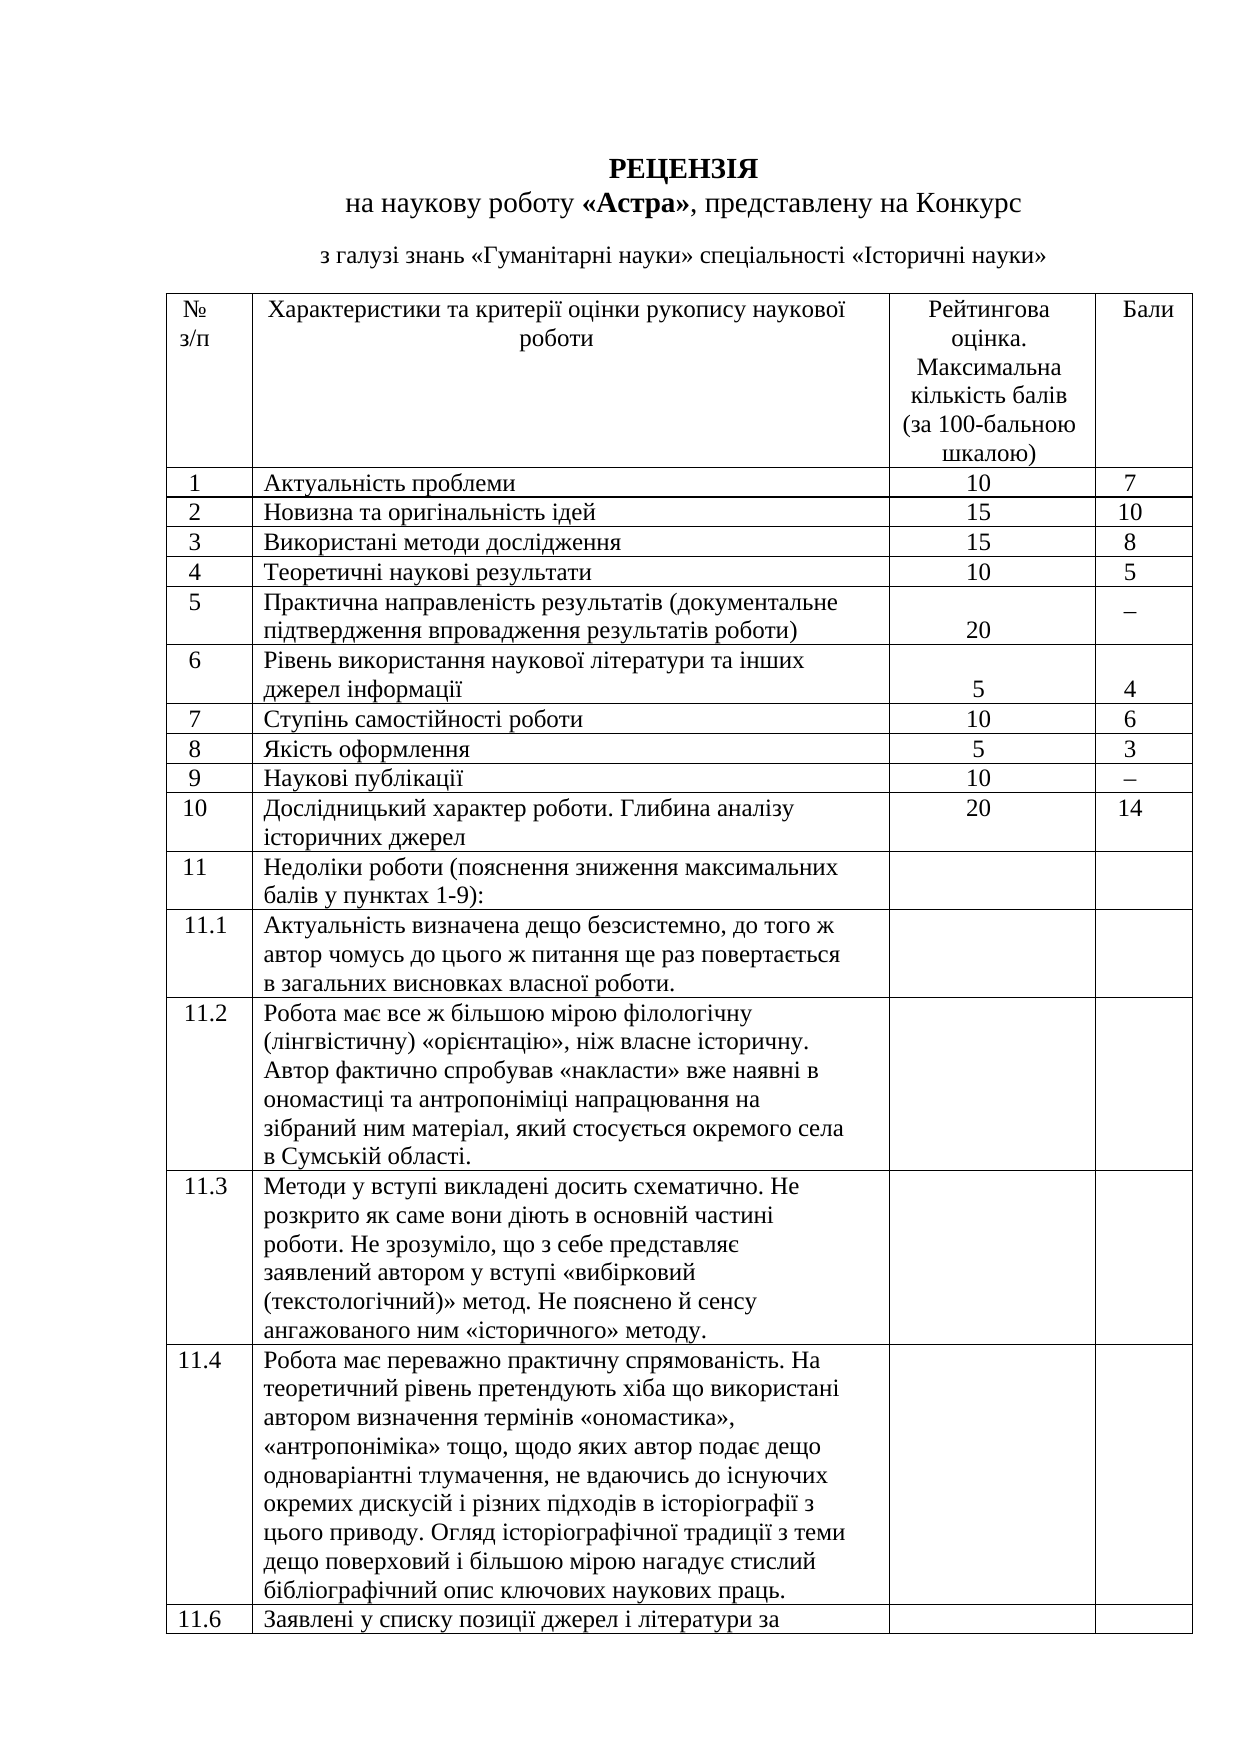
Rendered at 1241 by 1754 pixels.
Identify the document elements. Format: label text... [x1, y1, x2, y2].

table_cell Новизна та оригінальність ідей [253, 498, 889, 526]
table_cell 11.4 [167, 1345, 252, 1603]
table_cell Якість оформлення [253, 734, 889, 762]
table_cell 10 [890, 764, 1095, 792]
table_cell [890, 1345, 1095, 1603]
table_cell Наукові публікації [253, 764, 889, 792]
table_cell Актуальність проблеми [253, 468, 889, 496]
table_cell Актуальність визначена дещо безсистемно, до того ж автор чомусь до цього ж питання ще раз повертається в загальних висновках власної роботи. [253, 910, 889, 997]
table_cell 10 [890, 704, 1095, 733]
table_cell 5 [890, 645, 1095, 703]
table_cell [1096, 910, 1192, 997]
table_cell [890, 852, 1095, 909]
table_cell [890, 998, 1095, 1170]
table_cell 5 [1096, 557, 1192, 586]
table_cell Практична направленість результатів (документальне підтвердження впровадження результатів роботи) [253, 587, 889, 644]
table_cell Дослідницький характер роботи. Глибина аналізу історичних джерел [253, 793, 889, 851]
table_cell [1096, 852, 1192, 909]
table_cell [1096, 1171, 1192, 1344]
table_cell 5 [890, 734, 1095, 762]
text РЕЦЕНЗІЯ [177, 152, 1190, 185]
table_cell [1096, 1605, 1192, 1633]
table_cell Використані методи дослідження [253, 527, 889, 556]
table_cell Методи у вступі викладені досить схематично. Не розкрито як саме вони діють в основній частині роботи. Не зрозуміло, що з себе представляє заявлений автором у вступі «вибірковий (текстологічний)» метод. Не пояснено й сенсу ангажованого ним «історичного» методу. [253, 1171, 889, 1344]
table_cell 11.3 [167, 1171, 252, 1344]
table_cell 6 [167, 645, 252, 703]
table_cell 14 [1096, 793, 1192, 851]
table_cell 4 [1096, 645, 1192, 703]
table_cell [253, 1605, 889, 1633]
table_cell 10 [890, 468, 1095, 496]
table_cell 3 [167, 527, 252, 556]
table_cell [1096, 1345, 1192, 1603]
table_cell 3 [1096, 734, 1192, 762]
table_cell 15 [890, 498, 1095, 526]
table_cell 11.2 [167, 998, 252, 1170]
text з галузі знань «Гуманітарні науки» спеціальності «Історичні науки» [177, 240, 1190, 269]
table_cell Ступінь самостійності роботи [253, 704, 889, 733]
table_header № з/п [167, 294, 252, 467]
table_cell Робота має переважно практичну спрямованість. На теоретичний рівень претендують хіба що використані автором визначення термінів «ономастика», «антропоніміка» тощо, щодо яких автор подає дещо одноваріантні тлумачення, не вдаючись до існуючих окремих дискусій і різних підходів в історіографії з цього приводу. Огляд історіографічної традиції з теми дещо поверховий і більшою мірою нагадує стислий бібліографічний опис ключових наукових праць. [253, 1345, 889, 1603]
table_header Характеристики та критерії оцінки рукопису наукової роботи [253, 294, 889, 467]
table_cell 10 [167, 793, 252, 851]
table_cell 20 [890, 587, 1095, 644]
text на наукову роботу «Астра», представлену на Конкурс [177, 185, 1190, 219]
table_cell [890, 1171, 1095, 1344]
table_cell [1096, 998, 1192, 1170]
table_cell – [1096, 764, 1192, 792]
table_header Бали [1096, 294, 1192, 467]
table_cell Теоретичні наукові результати [253, 557, 889, 586]
table_cell 7 [167, 704, 252, 733]
table_cell 9 [167, 764, 252, 792]
table_cell _ [1096, 587, 1192, 644]
table_cell 7 [1096, 468, 1192, 496]
table_cell [890, 1605, 1095, 1633]
table_cell 5 [167, 587, 252, 644]
table_cell 10 [890, 557, 1095, 586]
table_cell 8 [1096, 527, 1192, 556]
table_cell 6 [1096, 704, 1192, 733]
table_cell 8 [167, 734, 252, 762]
table_cell 15 [890, 527, 1095, 556]
table_cell Рівень використання наукової літератури та інших джерел інформації [253, 645, 889, 703]
table_cell 11.1 [167, 910, 252, 997]
table_cell 20 [890, 793, 1095, 851]
table_header Рейтингова оцінка. Максимальна кількість балів (за 100-бальною шкалою) [890, 294, 1095, 467]
table_cell 11 [167, 852, 252, 909]
table_cell Недоліки роботи (пояснення зниження максимальних балів у пунктах 1-9): [253, 852, 889, 909]
table_cell 1 [167, 468, 252, 496]
table_cell 2 [167, 498, 252, 526]
table_cell 4 [167, 557, 252, 586]
table_cell 10 [1096, 498, 1192, 526]
table_cell Робота має все ж більшою мірою філологічну (лінгвістичну) «орієнтацію», ніж власне історичну. Автор фактично спробував «накласти» вже наявні в ономастиці та антропоніміці напрацювання на зібраний ним матеріал, який стосується окремого села в Сумській області. [253, 998, 889, 1170]
table_cell 11.6 [167, 1605, 252, 1633]
table_cell [890, 910, 1095, 997]
